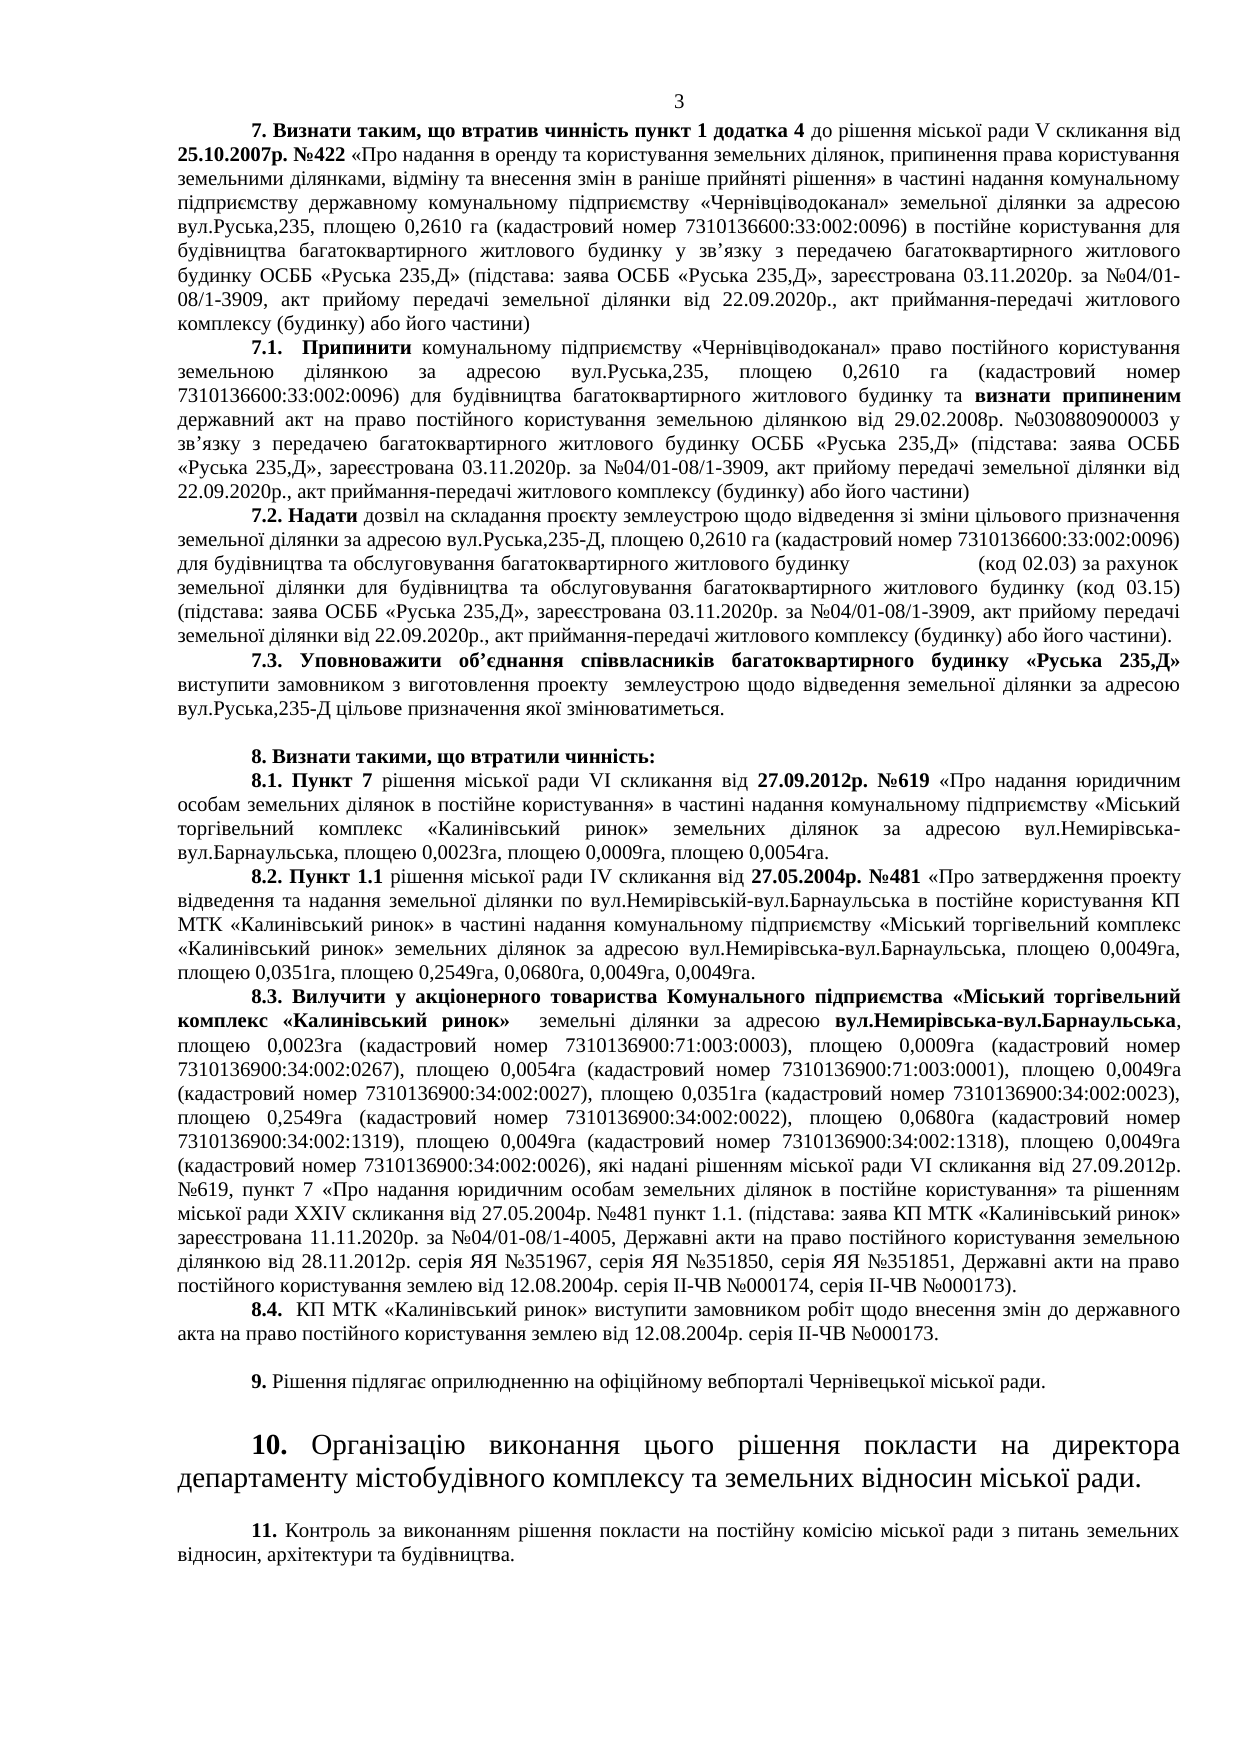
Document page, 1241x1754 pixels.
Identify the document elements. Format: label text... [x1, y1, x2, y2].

text 8. Визнати такими, що втратили чинність: [177, 744, 1181, 768]
text 10. Організацію виконання цього рішення покласти на директора департаменту містобудівного комплексу та земельних відносин міської ради. [177, 1427, 1181, 1494]
text 7.1. Припинити комунальному підприємству «Чернівціводоканал» право постійного користування земельною ділянкою за адресою вул.Руська,235, площею 0,2610 га (кадастровий номер 7310136600:33:002:0096) для будівництва багатоквартирного житлового будинку та визнати припиненим державний акт на право постійного користування земельною ділянкою від 29.02.2008р. №030880900003 у зв’язку з передачею багатоквартирного житлового будинку ОСББ «Руська 235,Д» (підстава: заява ОСББ «Руська 235,Д», зареєстрована 03.11.2020р. за №04/01-08/1-3909, акт прийому передачі земельної ділянки від 22.09.2020р., акт приймання-передачі житлового комплексу (будинку) або його частини) [177, 335, 1181, 503]
text 7. Визнати таким, що втратив чинність пункт 1 додатка 4 до рішення міської ради V скликання від 25.10.2007р. №422 «Про надання в оренду та користування земельних ділянок, припинення права користування земельними ділянками, відміну та внесення змін в раніше прийняті рішення» в частині надання комунальному підприємству державному комунальному підприємству «Чернівціводоканал» земельної ділянки за адресою вул.Руська,235, площею 0,2610 га (кадастровий номер 7310136600:33:002:0096) в постійне користування для будівництва багатоквартирного житлового будинку у зв’язку з передачею багатоквартирного житлового будинку ОСББ «Руська 235,Д» (підстава: заява ОСББ «Руська 235,Д», зареєстрована 03.11.2020р. за №04/01-08/1-3909, акт прийому передачі земельної ділянки від 22.09.2020р., акт приймання-передачі житлового комплексу (будинку) або його частини) [177, 118, 1181, 335]
text 11. Контроль за виконанням рішення покласти на постійну комісію міської ради з питань земельних відносин, архітектури та будівництва. [177, 1518, 1181, 1566]
text 8.3. Вилучити у акціонерного товариства Комунального підприємства «Міський торгівельний комплекс «Калинівський ринок» земельні ділянки за адресою вул.Немирівська-вул.Барнаульська, площею 0,0023га (кадастровий номер 7310136900:71:003:0003), площею 0,0009га (кадастровий номер 7310136900:34:002:0267), площею 0,0054га (кадастровий номер 7310136900:71:003:0001), площею 0,0049га (кадастровий номер 7310136900:34:002:0027), площею 0,0351га (кадастровий номер 7310136900:34:002:0023), площею 0,2549га (кадастровий номер 7310136900:34:002:0022), площею 0,0680га (кадастровий номер 7310136900:34:002:1319), площею 0,0049га (кадастровий номер 7310136900:34:002:1318), площею 0,0049га (кадастровий номер 7310136900:34:002:0026), які надані рішенням міської ради VІ скликання від 27.09.2012р. №619, пункт 7 «Про надання юридичним особам земельних ділянок в постійне користування» та рішенням міської ради ХХІV скликання від 27.05.2004р. №481 пункт 1.1. (підстава: заява КП МТК «Калинівський ринок» зареєстрована 11.11.2020р. за №04/01-08/1-4005, Державні акти на право постійного користування земельною ділянкою від 28.11.2012р. серія ЯЯ №351967, серія ЯЯ №351850, серія ЯЯ №351851, Державні акти на право постійного користування землею від 12.08.2004р. серія ІІ-ЧВ №000174, серія ІІ-ЧВ №000173). [177, 984, 1181, 1297]
text 9. Рішення підлягає оприлюдненню на офіційному вебпорталі Чернівецької міської ради. [177, 1369, 1181, 1393]
text 7.3. Уповноважити об’єднання співвласників багатоквартирного будинку «Руська 235,Д» виступити замовником з виготовлення проекту землеустрою щодо відведення земельної ділянки за адресою вул.Руська,235-Д цільове призначення якої змінюватиметься. [177, 647, 1181, 720]
text 8.2. Пункт 1.1 рішення міської ради ІV скликання від 27.05.2004р. №481 «Про затвердження проекту відведення та надання земельної ділянки по вул.Немирівській-вул.Барнаульська в постійне користування КП МТК «Калинівський ринок» в частині надання комунальному підприємству «Міський торгівельний комплекс «Калинівський ринок» земельних ділянок за адресою вул.Немирівська-вул.Барнаульська, площею 0,0049га, площею 0,0351га, площею 0,2549га, 0,0680га, 0,0049га, 0,0049га. [177, 864, 1181, 984]
text 7.2. Надати дозвіл на складання проєкту землеустрою щодо відведення зі зміни цільового призначення земельної ділянки за адресою вул.Руська,235-Д, площею 0,2610 га (кадастровий номер 7310136600:33:002:0096) для будівництва та обслуговування багатоквартирного житлового будинку (код 02.03) за рахунок земельної ділянки для будівництва та обслуговування багатоквартирного житлового будинку (код 03.15) (підстава: заява ОСББ «Руська 235,Д», зареєстрована 03.11.2020р. за №04/01-08/1-3909, акт прийому передачі земельної ділянки від 22.09.2020р., акт приймання-передачі житлового комплексу (будинку) або його частини). [177, 503, 1181, 647]
text 8.1. Пункт 7 рішення міської ради VІ скликання від 27.09.2012р. №619 «Про надання юридичним особам земельних ділянок в постійне користування» в частині надання комунальному підприємству «Міський торгівельний комплекс «Калинівський ринок» земельних ділянок за адресою вул.Немирівська-вул.Барнаульська, площею 0,0023га, площею 0,0009га, площею 0,0054га. [177, 768, 1181, 864]
text 8.4. КП МТК «Калинівський ринок» виступити замовником робіт щодо внесення змін до державного акта на право постійного користування землею від 12.08.2004р. серія ІІ-ЧВ №000173. [177, 1297, 1181, 1345]
